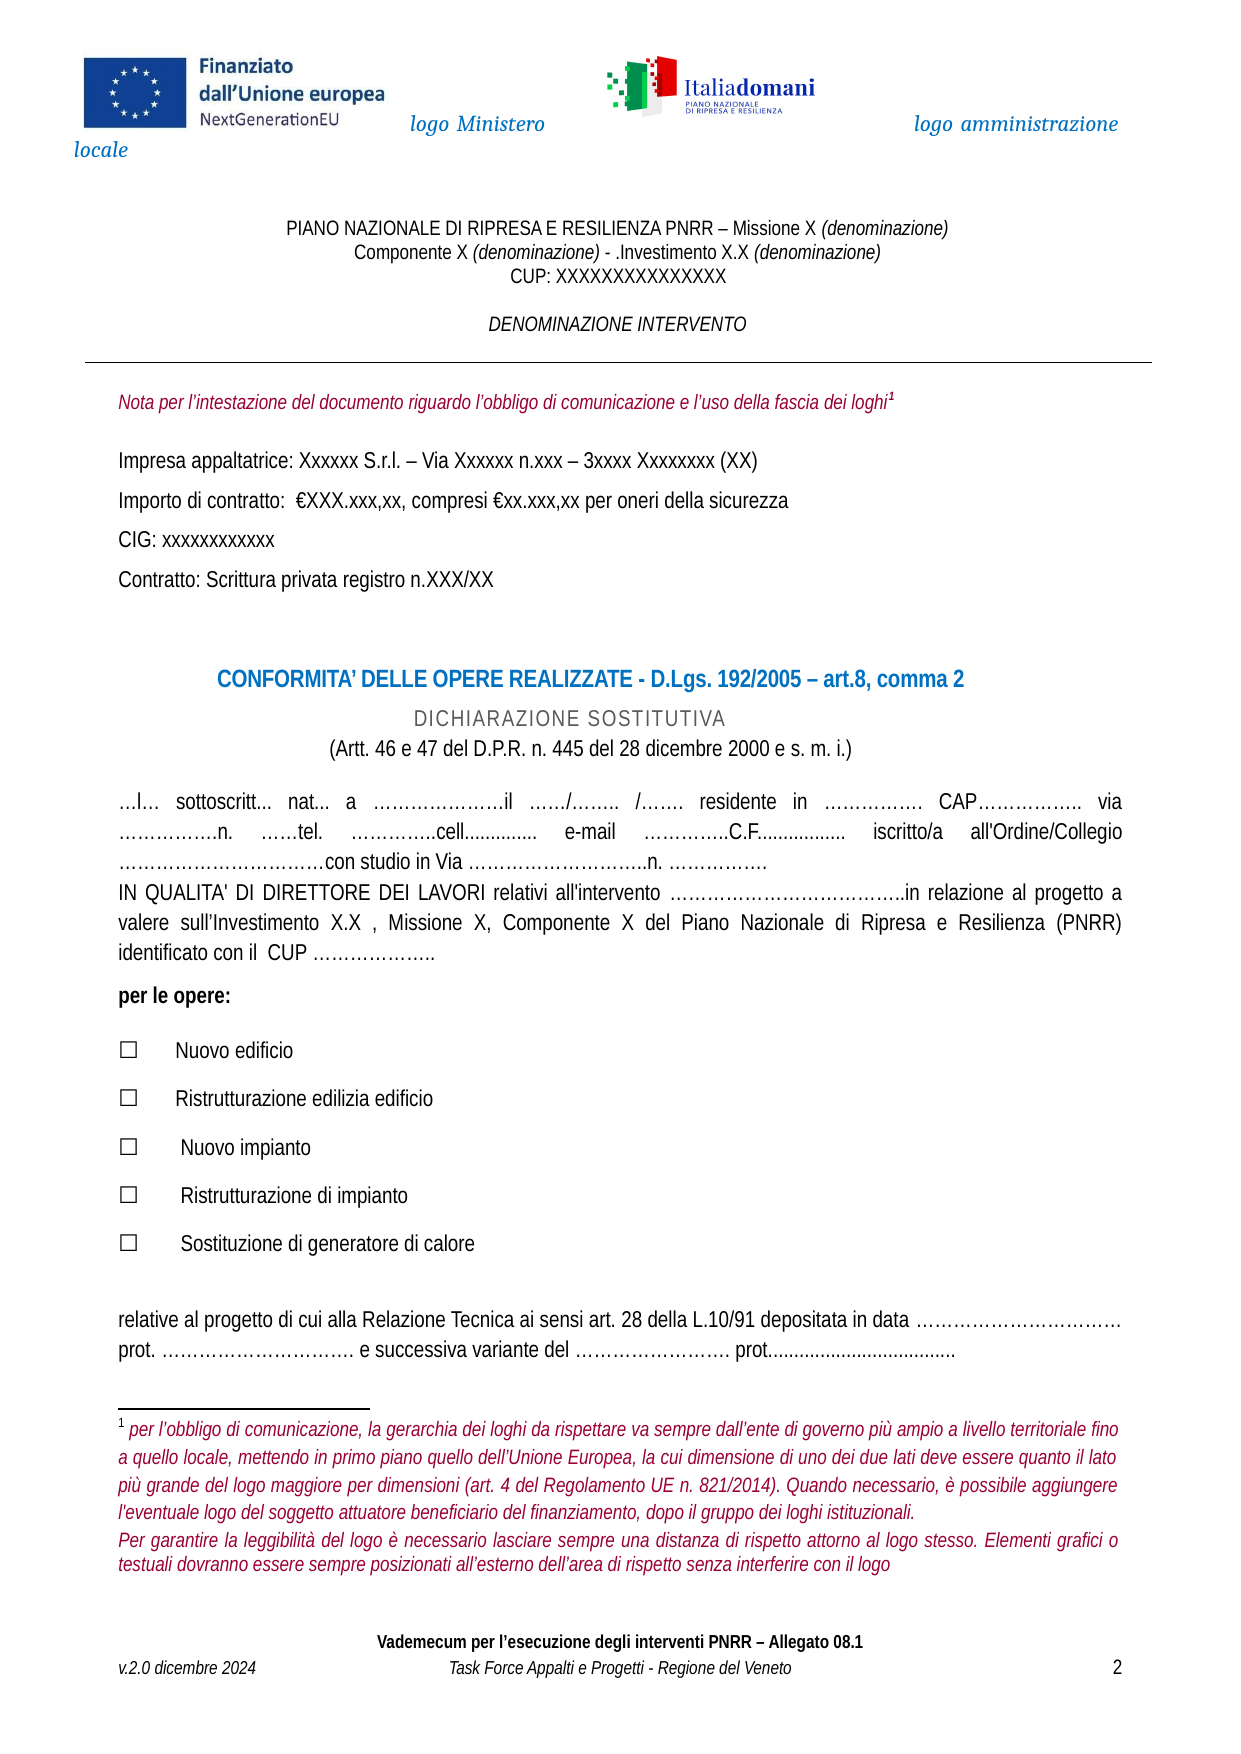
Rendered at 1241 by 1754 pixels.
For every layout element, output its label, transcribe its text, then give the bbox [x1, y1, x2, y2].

text relative al progetto di cui alla Relazione Tecnica ai sensi art. 28 della L.10/91 depositata in data prot. e successiva variante del prot. [118, 1306, 1122, 1363]
text Contratto: Scrittura privata registro n.XXX/XX [118, 566, 1122, 592]
text IN QUALITA' DI DIRETTORE DEI LAVORI relativi all'intervento ..in relazione al progetto a valere sull’Investimento X.X , Missione X, Componente X del Piano Nazionale di Ripresa e Resilienza (PNRR) identificato con il CUP [118, 878, 1122, 965]
text Sostituzione di generatore di calore [118, 1227, 1122, 1259]
text (Artt. 46 e 47 del D.P.R. n. 445 del 28 dicembre 2000 e s. m. i.) [118, 735, 1063, 762]
text Nuovo impianto [118, 1131, 1122, 1162]
text per le opere: [118, 982, 1122, 1008]
subtitle CONFORMITA’ DELLE OPERE REALIZZATE - D.Lgs. 192/2005 – art.8, comma 2 [118, 664, 1063, 692]
text Ristrutturazione di impianto [118, 1179, 1122, 1210]
text Nota per l’intestazione del documento riguardo l’obbligo di comunicazione e l’uso della fascia dei loghi [118, 390, 1122, 414]
picture [73, 49, 389, 132]
subtitle DICHIARAZIONE SOSTITUTIVA [340, 705, 1122, 731]
text Impresa appaltatrice: Xxxxxx S.r.l. – Via Xxxxxx n.xxx – 3xxxx Xxxxxxxx (XX) [118, 447, 1122, 473]
text Nuovo edificio [118, 1034, 1122, 1065]
text Importo di contratto: €XXX.xxx,xx, compresi €xx.xxx,xx per oneri della sicurezza [118, 487, 1122, 513]
text CIG: xxxxxxxxxxxx [118, 526, 1122, 552]
text Ristrutturazione edilizia edificio [118, 1082, 1122, 1113]
picture [596, 41, 829, 132]
text …l… sottoscritt... nat... a il / / residente in CAP via n. tel. cell. e-mail C.F.. iscritto/a all'Ordine/Collegio con studio in Via n. [118, 788, 1122, 875]
